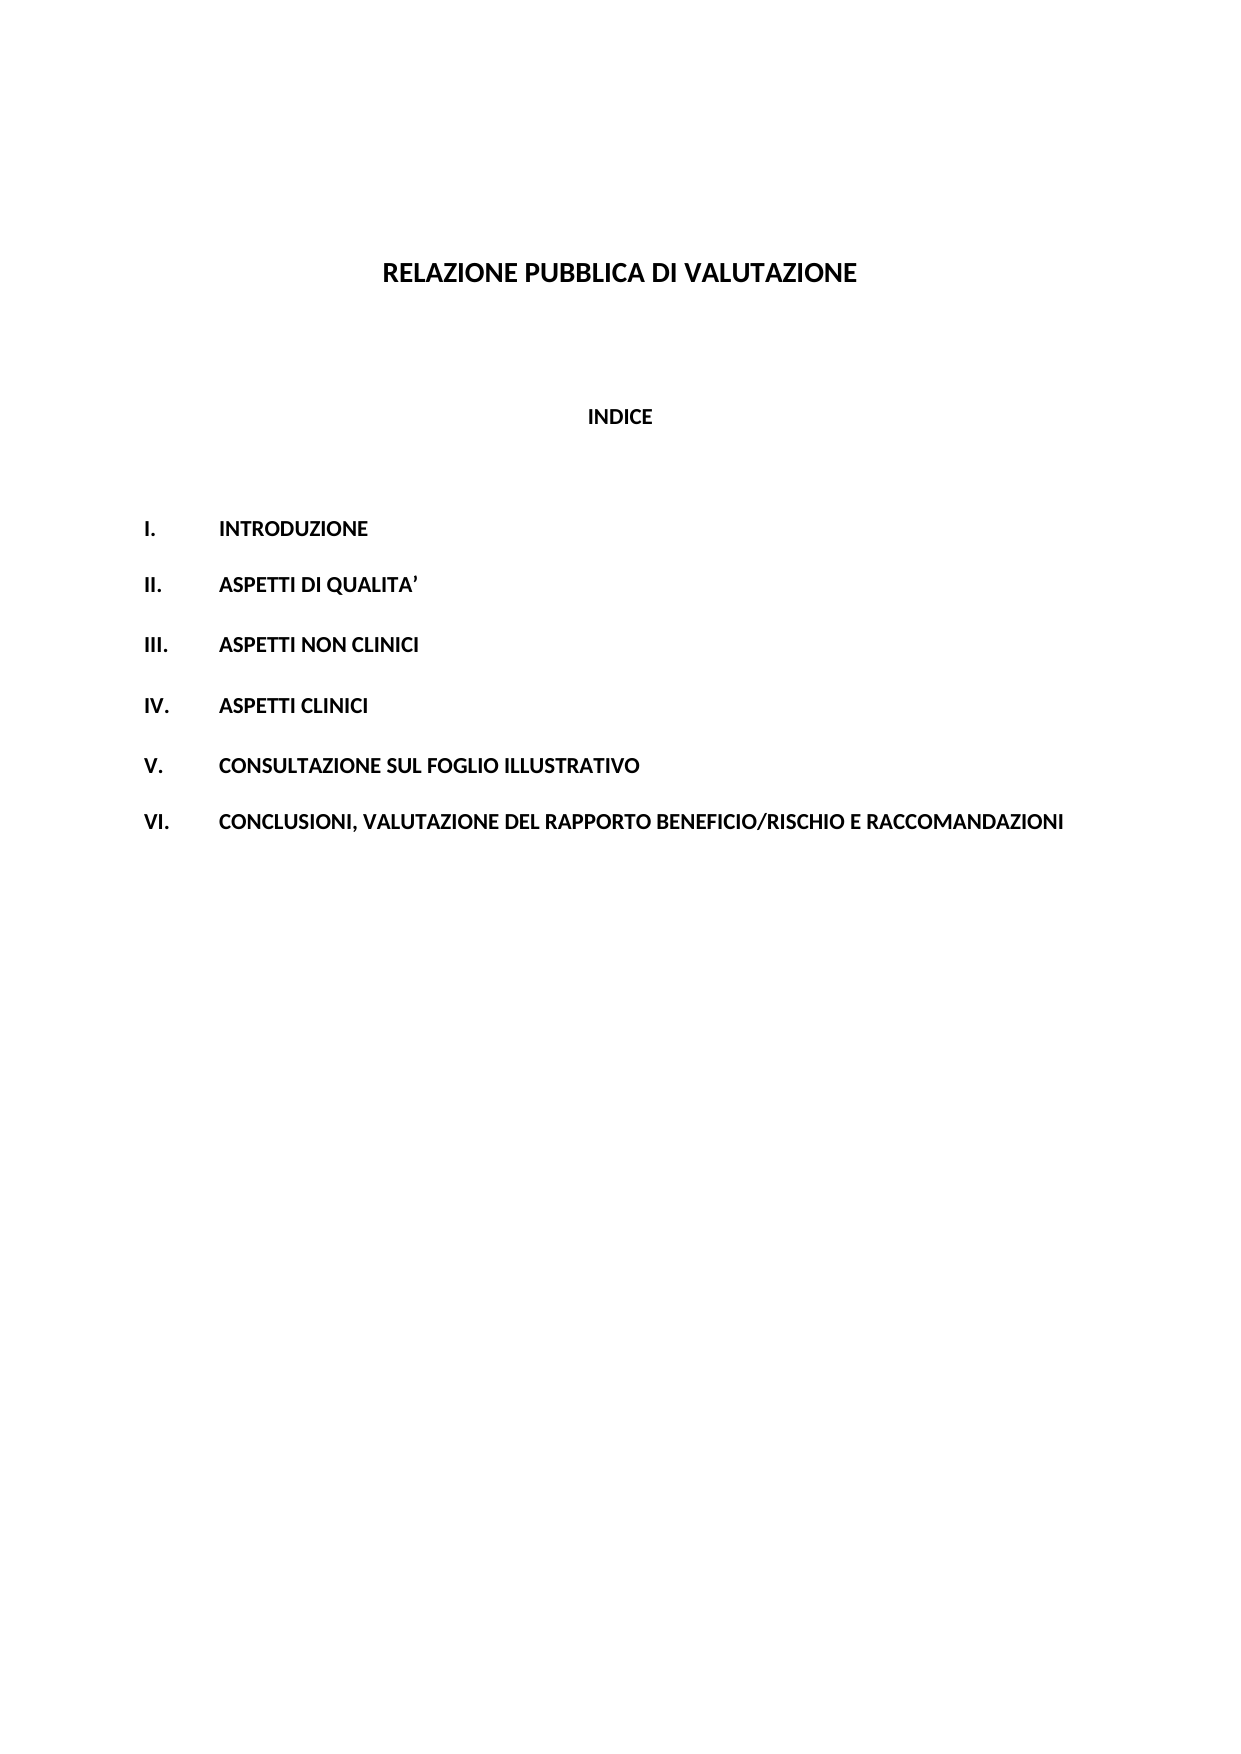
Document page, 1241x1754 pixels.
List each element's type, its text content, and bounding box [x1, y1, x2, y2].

list CONCLUSIONI, VALUTAZIONE DEL RAPPORTO BENEFICIO/RISCHIO E RACCOMANDAZIONI [144, 807, 1134, 835]
list INTRODUZIONE [144, 514, 1134, 542]
text RELAZIONE PUBBLICA DI VALUTAZIONE [106, 254, 1134, 290]
text INDICE [106, 402, 1134, 430]
list CONSULTAZIONE SUL FOGLIO ILLUSTRATIVO [144, 751, 1134, 779]
list ASPETTI DI QUALITA’ [144, 570, 1134, 598]
list ASPETTI NON CLINICI [144, 631, 1134, 659]
list ASPETTI CLINICI [144, 691, 1134, 719]
